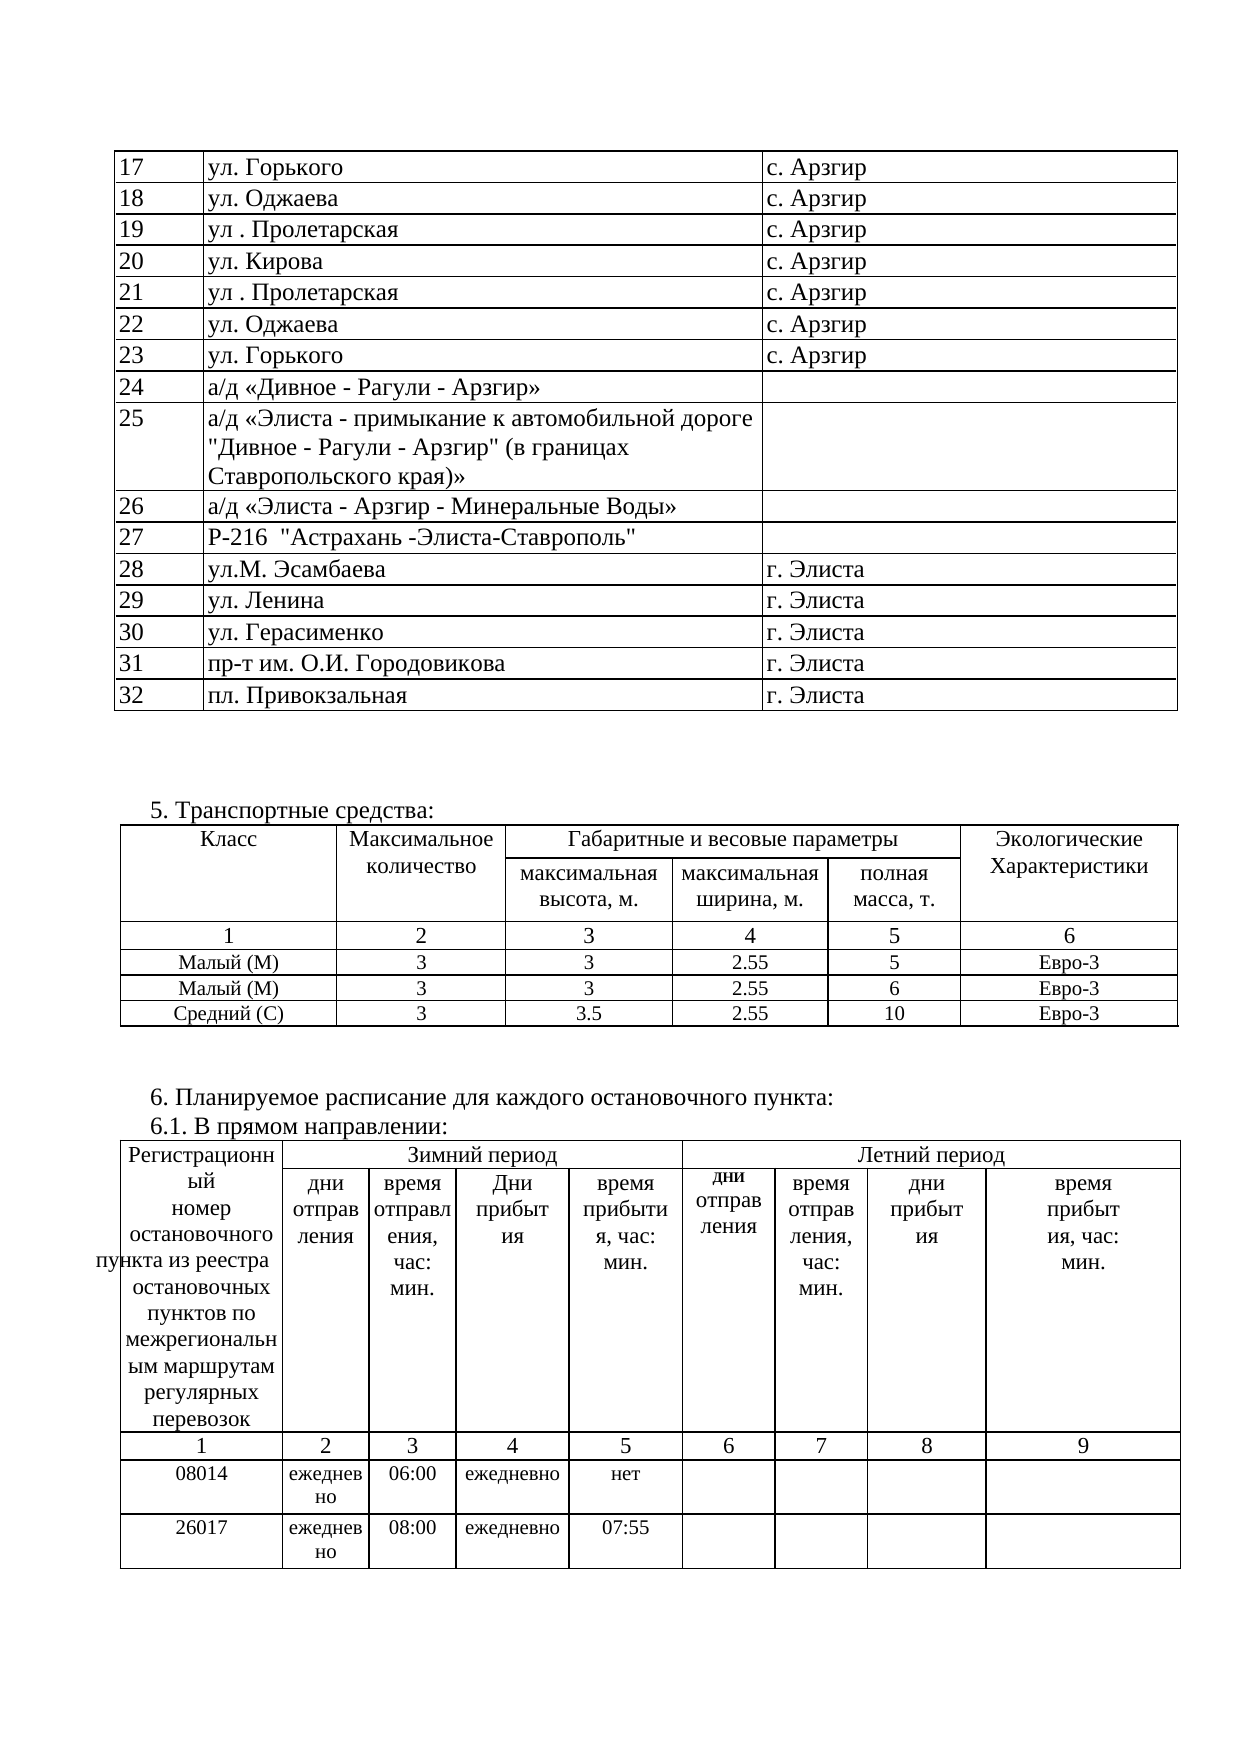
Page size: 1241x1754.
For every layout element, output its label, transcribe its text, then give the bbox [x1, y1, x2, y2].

table_cell 26017 [121, 1515, 282, 1568]
table_cell 21 [115, 277, 203, 307]
table_cell 7 [776, 1433, 867, 1459]
table_cell [763, 402, 1177, 489]
table_cell ул. Горького [204, 340, 762, 370]
table_cell нет [570, 1461, 682, 1513]
table_cell 28 [115, 554, 203, 584]
table_cell 8 [868, 1433, 985, 1459]
table_cell [683, 1461, 774, 1513]
table_cell 6 [961, 922, 1177, 948]
table_cell 3 [506, 950, 672, 974]
table_cell 29 [115, 585, 203, 615]
table_cell 9 [987, 1433, 1180, 1459]
table_cell 08014 [121, 1461, 282, 1513]
table_cell с. Арзгир [763, 276, 1177, 307]
table_cell 19 [115, 214, 203, 244]
table_cell ул . Пролетарская [204, 277, 762, 307]
table_cell г. Элиста [763, 647, 1177, 678]
table_cell Дни прибыт ия [457, 1169, 568, 1431]
table_cell дни прибыт ия [868, 1169, 985, 1431]
table_cell 20 [115, 245, 203, 276]
table_cell 27 [115, 522, 203, 552]
table_cell [763, 370, 1177, 402]
table_cell 22 [115, 308, 203, 339]
text 5. Транспортные средства: [150, 795, 1090, 824]
table_cell 18 [115, 183, 203, 213]
table_cell [987, 1461, 1180, 1513]
table_cell ежедневно [457, 1515, 568, 1568]
table_header Максимальное количество [337, 826, 505, 921]
table_cell с. Арзгир [763, 339, 1177, 370]
table_header Зимний период [283, 1141, 682, 1167]
table_cell 2 [283, 1433, 368, 1459]
table_cell 10 [829, 1001, 960, 1025]
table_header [121, 1141, 282, 1431]
table_cell ул.М. Эсамбаева [204, 554, 762, 584]
table_cell 24 [115, 371, 203, 402]
table_cell ежедневно [283, 1461, 368, 1513]
table_cell 2.55 [673, 1001, 827, 1025]
table_cell 3 [506, 922, 672, 948]
table_cell 3.5 [506, 1001, 672, 1025]
table_cell Евро-3 [961, 1001, 1177, 1025]
table_cell ул. Горького [204, 152, 762, 181]
table_cell ул. Оджаева [204, 183, 762, 213]
table_cell дни отправ ления [283, 1169, 368, 1431]
table_cell а/д «Элиста - Арзгир - Минеральные Воды» [204, 491, 762, 521]
table_cell Евро-3 [961, 950, 1177, 974]
table_cell г. Элиста [763, 615, 1177, 647]
table_cell с. Арзгир [763, 244, 1177, 276]
table_cell ежедневно [457, 1461, 568, 1513]
table_cell 6 [829, 976, 960, 1000]
table_header Летний период [683, 1141, 1180, 1167]
table_cell Р-216 "Астрахань -Элиста-Ставрополь" [204, 523, 762, 552]
table_cell ул . Пролетарская [204, 215, 762, 244]
table_cell 06:00 [370, 1461, 455, 1513]
table_cell 30 [115, 616, 203, 647]
table_cell [763, 521, 1177, 552]
table_cell 25 [115, 403, 203, 489]
table_cell ул. Ленина [204, 586, 762, 615]
table_cell ДНИ отправ ления [683, 1169, 774, 1431]
table_cell 23 [115, 340, 203, 370]
table_cell 08:00 [370, 1515, 455, 1568]
table_cell Малый (М) [121, 950, 336, 974]
table_cell [987, 1515, 1180, 1568]
table_cell 07:55 [570, 1515, 682, 1568]
table_cell с. Арзгир [763, 152, 1177, 181]
table_cell 5 [829, 950, 960, 974]
table_cell [776, 1515, 867, 1568]
table_cell [683, 1515, 774, 1568]
table_cell а/д «Дивное - Рагули - Арзгир» [204, 372, 762, 402]
table_header Габаритные и весовые параметры [506, 826, 960, 857]
table_cell 3 [370, 1433, 455, 1459]
table_cell 32 [115, 679, 203, 710]
table_cell ул. Кирова [204, 246, 762, 276]
table_cell 6 [683, 1433, 774, 1459]
table_cell 2.55 [673, 950, 827, 974]
table_cell 3 [337, 1001, 505, 1025]
table_cell ежедневно [283, 1515, 368, 1568]
table_cell 3 [506, 976, 672, 1000]
table_cell 31 [115, 648, 203, 678]
table_cell Малый (М) [121, 976, 336, 1000]
table_cell пл. Привокзальная [204, 680, 762, 710]
table_cell ул. Оджаева [204, 309, 762, 339]
table_cell Средний (С) [121, 1001, 336, 1025]
table_cell ул. Герасименко [204, 617, 762, 647]
table_cell время отправл ения, час: мин. [370, 1169, 455, 1431]
table_cell г. Элиста [763, 584, 1177, 615]
table_cell с. Арзгир [763, 181, 1177, 213]
table_cell с. Арзгир [763, 307, 1177, 339]
table_header Класс [121, 826, 336, 921]
table_cell 4 [673, 922, 827, 948]
table_cell 1 [121, 922, 336, 948]
table_cell 5 [829, 922, 960, 948]
table_cell 3 [337, 976, 505, 1000]
table_cell 2.55 [673, 976, 827, 1000]
table_cell 1 [121, 1433, 282, 1459]
table_cell максимальная ширина, м. [673, 859, 827, 921]
text 6. Планируемое расписание для каждого остановочного пункта: [150, 1082, 1090, 1111]
table_cell а/д «Элиста - примыкание к автомобильной дороге "Дивное - Рагули - Арзгир" (в границах Ставропольского края)» [204, 403, 762, 489]
table_cell пр-т им. О.И. Городовикова [204, 648, 762, 678]
table_cell г. Элиста [763, 553, 1177, 584]
table_cell время прибыти я, час: мин. [570, 1169, 682, 1431]
table_cell [868, 1461, 985, 1513]
table_cell [763, 490, 1177, 521]
table_cell [868, 1515, 985, 1568]
table_cell 4 [457, 1433, 568, 1459]
text 6.1. В прямом направлении: [150, 1111, 1090, 1139]
table_cell 3 [337, 950, 505, 974]
table_cell [776, 1461, 867, 1513]
table_cell г. Элиста [763, 678, 1177, 710]
table_cell полная масса, т. [829, 859, 960, 921]
table_cell время прибыт ия, час: мин. [987, 1169, 1180, 1431]
table_cell 26 [115, 491, 203, 521]
table_cell 5 [570, 1433, 682, 1459]
table_cell 17 [115, 152, 203, 181]
table_header Экологические Характеристики [961, 826, 1177, 921]
table_cell 2 [337, 922, 505, 948]
table_cell Евро-3 [961, 976, 1177, 1000]
table_cell время отправ ления, час: мин. [776, 1169, 867, 1431]
table_cell максимальная высота, м. [506, 859, 672, 921]
table_cell с. Арзгир [763, 213, 1177, 244]
